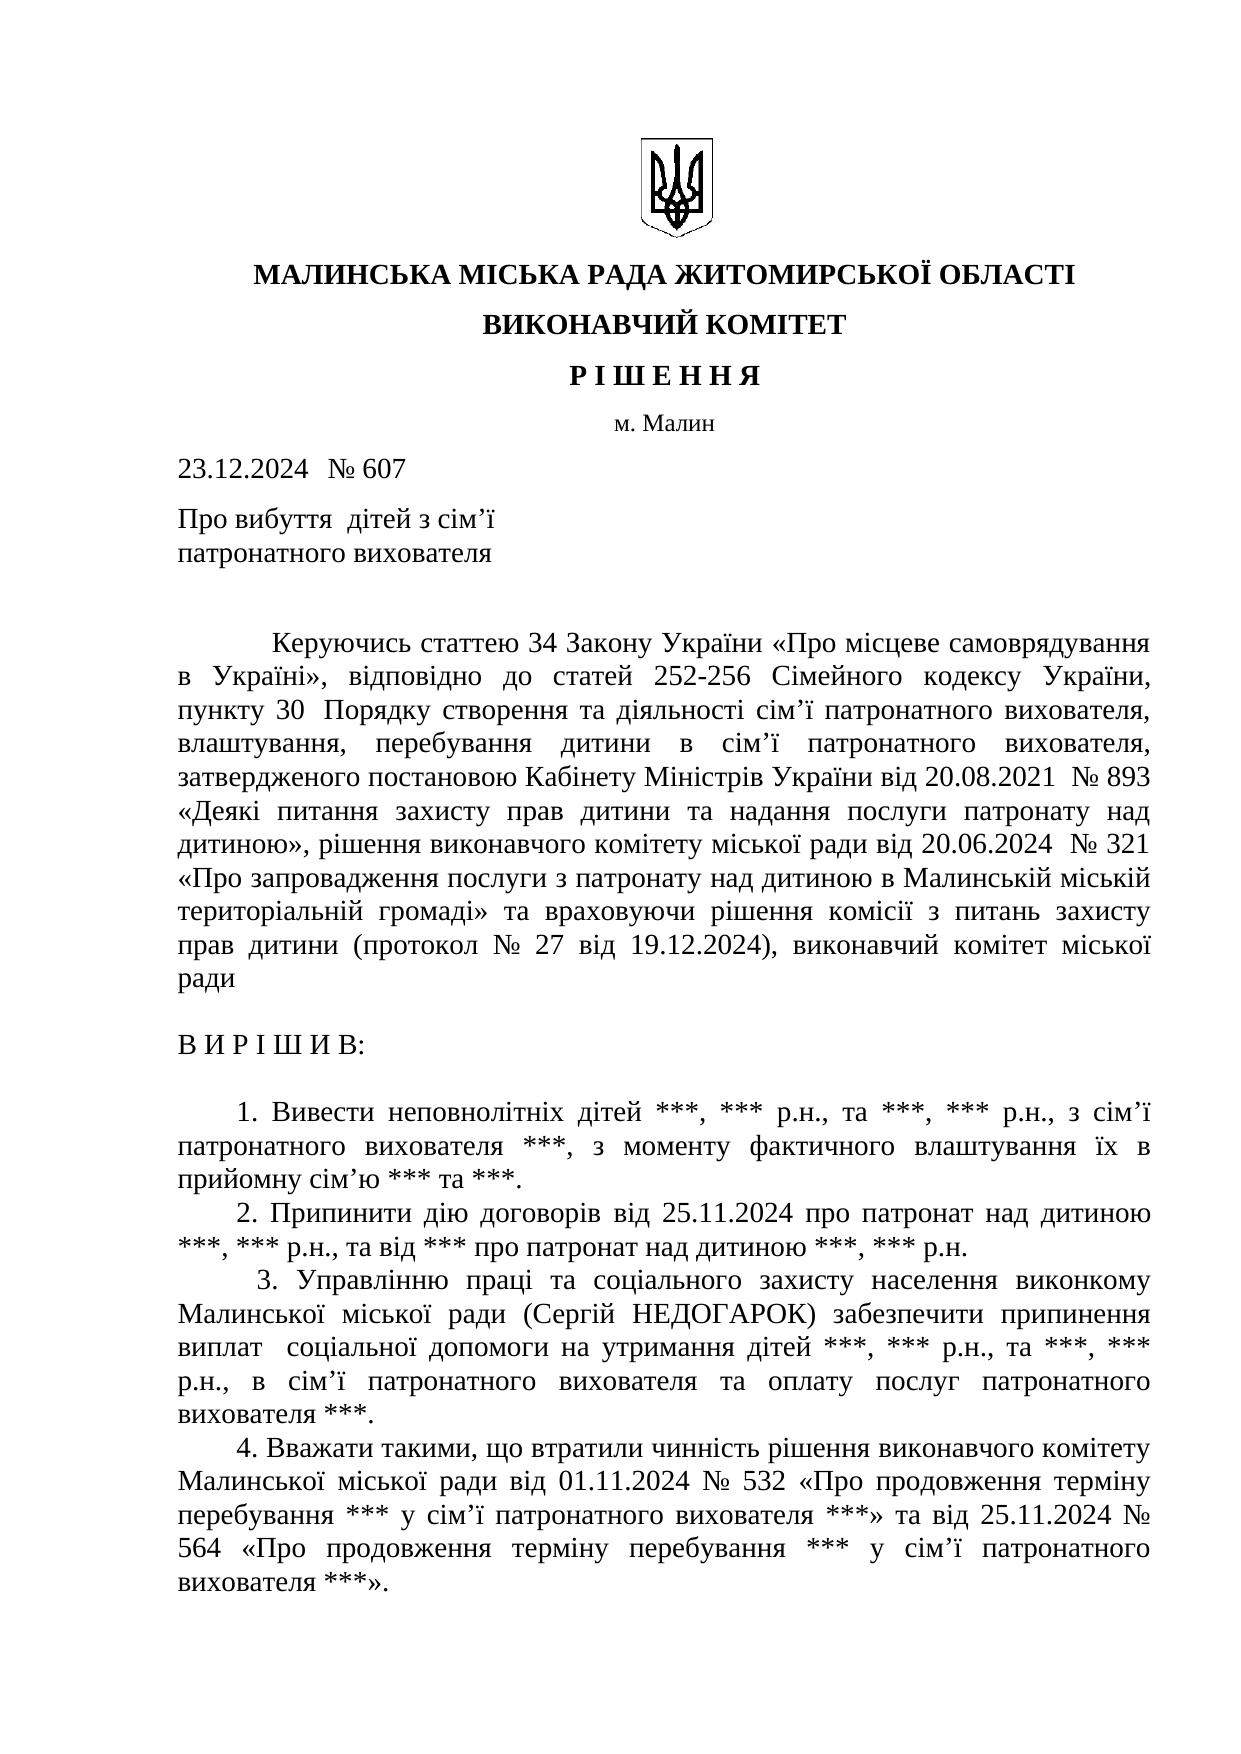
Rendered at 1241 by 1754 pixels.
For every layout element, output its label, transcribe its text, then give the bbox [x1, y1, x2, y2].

text МАЛИНСЬКА МІСЬКА РАДА ЖИТОМИРСЬКОЇ ОБЛАСТІ [177, 257, 1152, 291]
text 3. Управлінню праці та соціального захисту населення виконкому Малинської міської ради (Сергій НЕДОГАРОК) забезпечити припинення виплат соціальної допомоги на утримання дітей ***, *** р.н., та ***, *** р.н., в сім’ї патронатного вихователя та оплату послуг патронатного вихователя ***. [177, 1262, 1152, 1430]
text 4. Вважати такими, що втратили чинність рішення виконавчого комітету Малинської міської ради від 01.11.2024 № 532 «Про продовження терміну перебування *** у сім’ї патронатного вихователя ***» та від 25.11.2024 № 564 «Про продовження терміну перебування *** у сім’ї патронатного вихователя ***». [177, 1430, 1152, 1598]
picture [639, 137, 714, 239]
text ВИКОНАВЧИЙ КОМІТЕТ [177, 307, 1152, 341]
text Про вибуття дітей з сім’ї патронатного вихователя [177, 502, 641, 569]
text В И Р І Ш И В: [177, 1027, 1152, 1061]
text Р І Ш Е Н Н Я [177, 358, 1152, 391]
text 2. Припинити дію договорів від 25.11.2024 про патронат над дитиною ***, *** р.н., та від *** про патронат над дитиною ***, *** р.н. [177, 1195, 1152, 1262]
text 1. Вивести неповнолітніх дітей ***, *** р.н., та ***, *** р.н., з сім’ї патронатного вихователя ***, з моменту фактичного влаштування їх в прийомну сім’ю *** та ***. [177, 1094, 1152, 1195]
text 23.12.2024 № 607 [177, 451, 1152, 485]
text Керуючись статтею 34 Закону України «Про місцеве самоврядування в Україні», відповідно до статей 252-256 Сімейного кодексу України, пункту 30 Порядку створення та діяльності сім’ї патронатного вихователя, влаштування, перебування дитини в сім’ї патронатного вихователя, затвердженого постановою Кабінету Міністрів України від 20.08.2021 № 893 «Деякі питання захисту прав дитини та надання послуги патронату над дитиною», рішення виконавчого комітету міської ради від 20.06.2024 № 321 «Про запровадження послуги з патронату над дитиною в Малинській міській територіальній громаді» та враховуючи рішення комісії з питань захисту прав дитини (протокол № 27 від 19.12.2024), виконавчий комітет міської ради [177, 625, 1152, 994]
text м. Малин [177, 408, 1152, 437]
